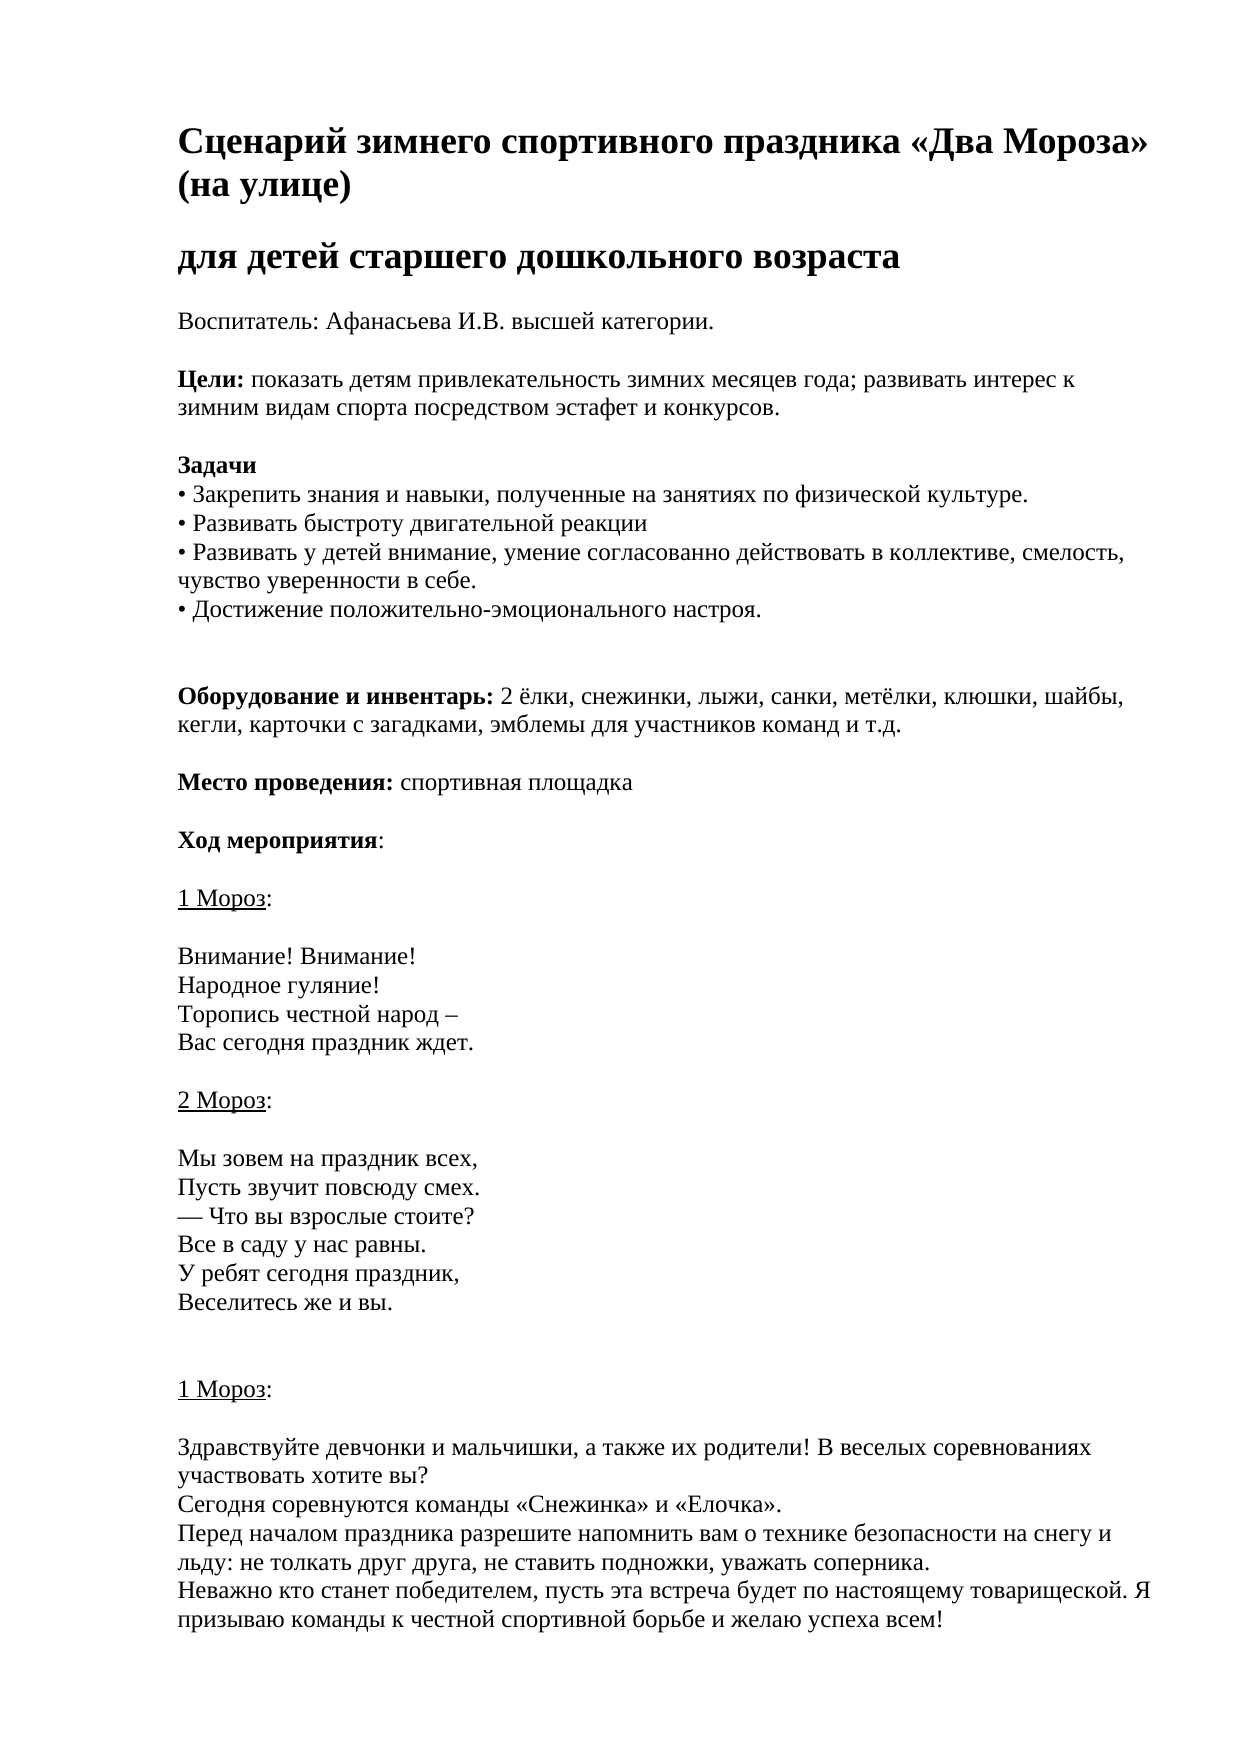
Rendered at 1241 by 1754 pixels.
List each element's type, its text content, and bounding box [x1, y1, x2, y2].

text Здравствуйте девчонки и мальчишки, а также их родители! В веселых соревнованиях участвовать хотите вы? [177, 1432, 1152, 1489]
text • Закрепить знания и навыки, полученные на занятиях по физической культуре. [177, 479, 1152, 508]
text — Что вы взрослые стоите? [177, 1201, 1152, 1229]
text У ребят сегодня праздник, [177, 1258, 1152, 1287]
text • Развивать быстроту двигательной реакции [177, 508, 1152, 537]
text Ход мероприятия: [177, 825, 1152, 854]
text Место проведения: спортивная площадка [177, 767, 1152, 796]
text Вас сегодня праздник ждет. [177, 1027, 1152, 1056]
text 1 Мороз: [177, 883, 1152, 912]
text Неважно кто станет победителем, пусть эта встреча будет по настоящему товарищеской. Я призываю команды к честной спортивной борьбе и желаю успеха всем! [177, 1575, 1152, 1633]
text Пусть звучит повсюду смех. [177, 1172, 1152, 1201]
text Оборудование и инвентарь: 2 ёлки, снежинки, лыжи, санки, метёлки, клюшки, шайбы, кегли, карточки с загадками, эмблемы для участников команд и т.д. [177, 681, 1152, 738]
text 2 Мороз: [177, 1085, 1152, 1114]
text Воспитатель: Афанасьева И.В. высшей категории. [177, 306, 1152, 334]
text Веселитесь же и вы. [177, 1287, 1152, 1316]
text 1 Мороз: [177, 1374, 1152, 1402]
text Цели: показать детям привлекательность зимних месяцев года; развивать интерес к зимним видам спорта посредством эстафет и конкурсов. [177, 364, 1152, 421]
text Сегодня соревнуются команды «Снежинка» и «Елочка». [177, 1489, 1152, 1518]
text Внимание! Внимание! [177, 941, 1152, 970]
text Народное гуляние! [177, 970, 1152, 999]
text • Достижение положительно-эмоционального настроя. [177, 594, 1152, 623]
text • Развивать у детей внимание, умение согласованно действовать в коллективе, смелость, чувство уверенности в себе. [177, 537, 1152, 594]
text Сценарий зимнего спортивного праздника «Два Мороза» (на улице) [177, 118, 1152, 204]
text Задачи [177, 450, 1152, 479]
text Мы зовем на праздник всех, [177, 1143, 1152, 1172]
text для детей старшего дошкольного возраста [177, 233, 1152, 277]
text Все в саду у нас равны. [177, 1229, 1152, 1258]
text Перед началом праздника разрешите напомнить вам о технике безопасности на снегу и льду: не толкать друг друга, не ставить подножки, уважать соперника. [177, 1518, 1152, 1575]
text Торопись честной народ – [177, 999, 1152, 1027]
